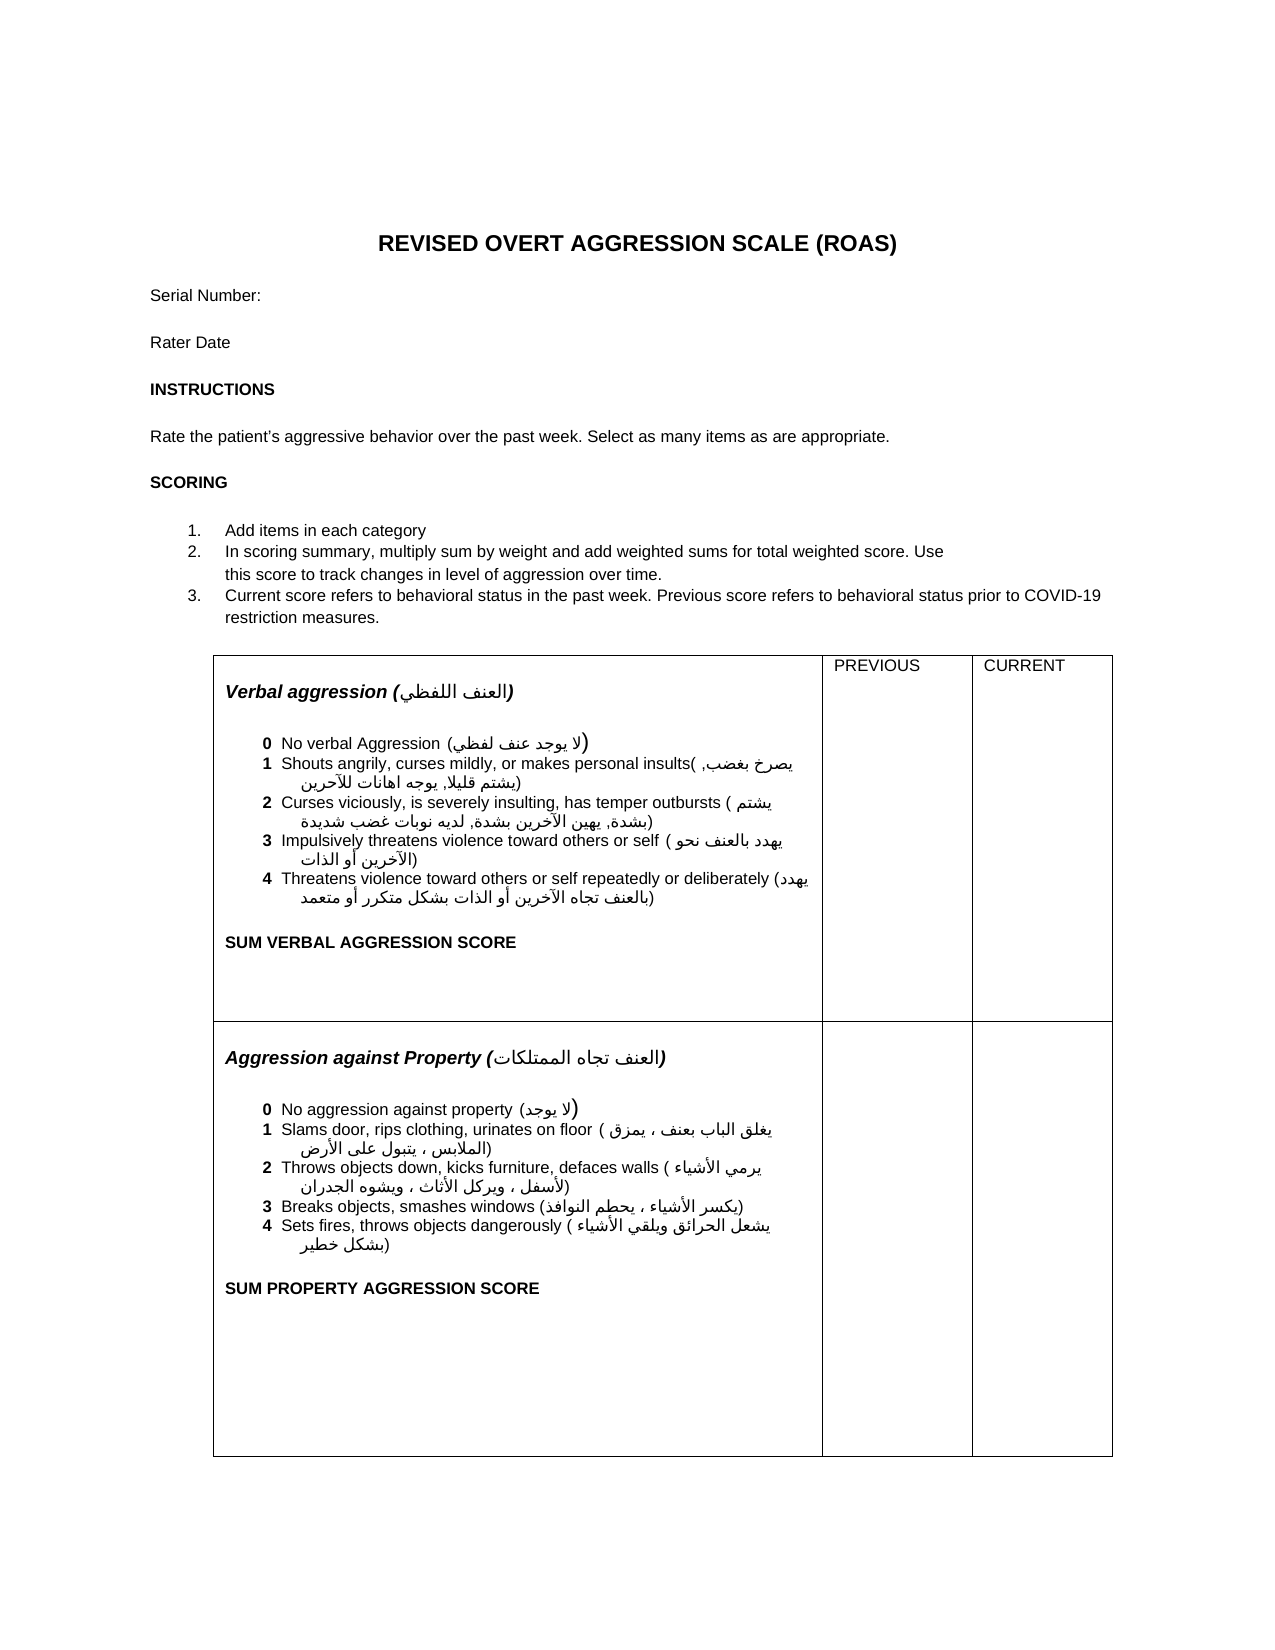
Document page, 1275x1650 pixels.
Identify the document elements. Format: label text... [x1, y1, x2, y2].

text Rater Date [150, 332, 1125, 352]
text REVISED OVERT AGGRESSION SCALE (ROAS) [150, 230, 1125, 257]
text SCORING [150, 473, 1125, 492]
table_header Verbal aggression (العنف اللفظي) 0 No verbal Aggression (لا يوجد عنف لفظي) 1 Shouts angrily, curses mildly, or makes personal insults(يصرخ بغضب, يشتم قليلا, يوجه اهانات للآحرين) 2 Curses viciously, is severely insulting, has temper outbursts (يشتم بشدة, يهين الآخرين بشدة, لديه نوبات غضب شديدة) 3 Impulsively threatens violence toward others or self (يهدد بالعنف نحو الآخرين أو الذات) 4 Threatens violence toward others or self repeatedly or deliberately (يهدد بالعنف تجاه الآخرين أو الذات بشكل متكرر أو متعمد) SUM VERBAL AGGRESSION SCORE [214, 656, 822, 1021]
text Serial Number: [150, 285, 1125, 304]
text INSTRUCTIONS [150, 379, 1125, 398]
table_header CURRENT [973, 656, 1112, 1021]
table_cell Aggression against Property (العنف تجاه الممتلكات) 0 No aggression against property (لا يوجد) 1 Slams door, rips clothing, urinates on floor (يغلق الباب بعنف ، يمزق الملابس ، يتبول على الأرض) 2 Throws objects down, kicks furniture, defaces walls (يرمي الأشياء لأسفل ، ويركل الأثاث ، ويشوه الجدران) 3 Breaks objects, smashes windows (يكسر الأشياء ، يحطم النوافذ) 4 Sets fires, throws objects dangerously (يشعل الحرائق ويلقي الأشياء بشكل خطير) SUM PROPERTY AGGRESSION SCORE [214, 1022, 822, 1456]
list Add items in each category [187, 520, 1125, 539]
list Current score refers to behavioral status in the past week. Previous score refers to behavioral status prior to COVID-19 restriction measures. [187, 586, 1125, 627]
table_cell [823, 1022, 972, 1456]
table_cell [973, 1022, 1112, 1456]
list In scoring summary, multiply sum by weight and add weighted sums for total weighted score. Use this score to track changes in level of aggression over time. [187, 542, 1125, 583]
table_header PREVIOUS [823, 656, 972, 1021]
text Rate the patient’s aggressive behavior over the past week. Select as many items as are appropriate. [150, 426, 1125, 446]
